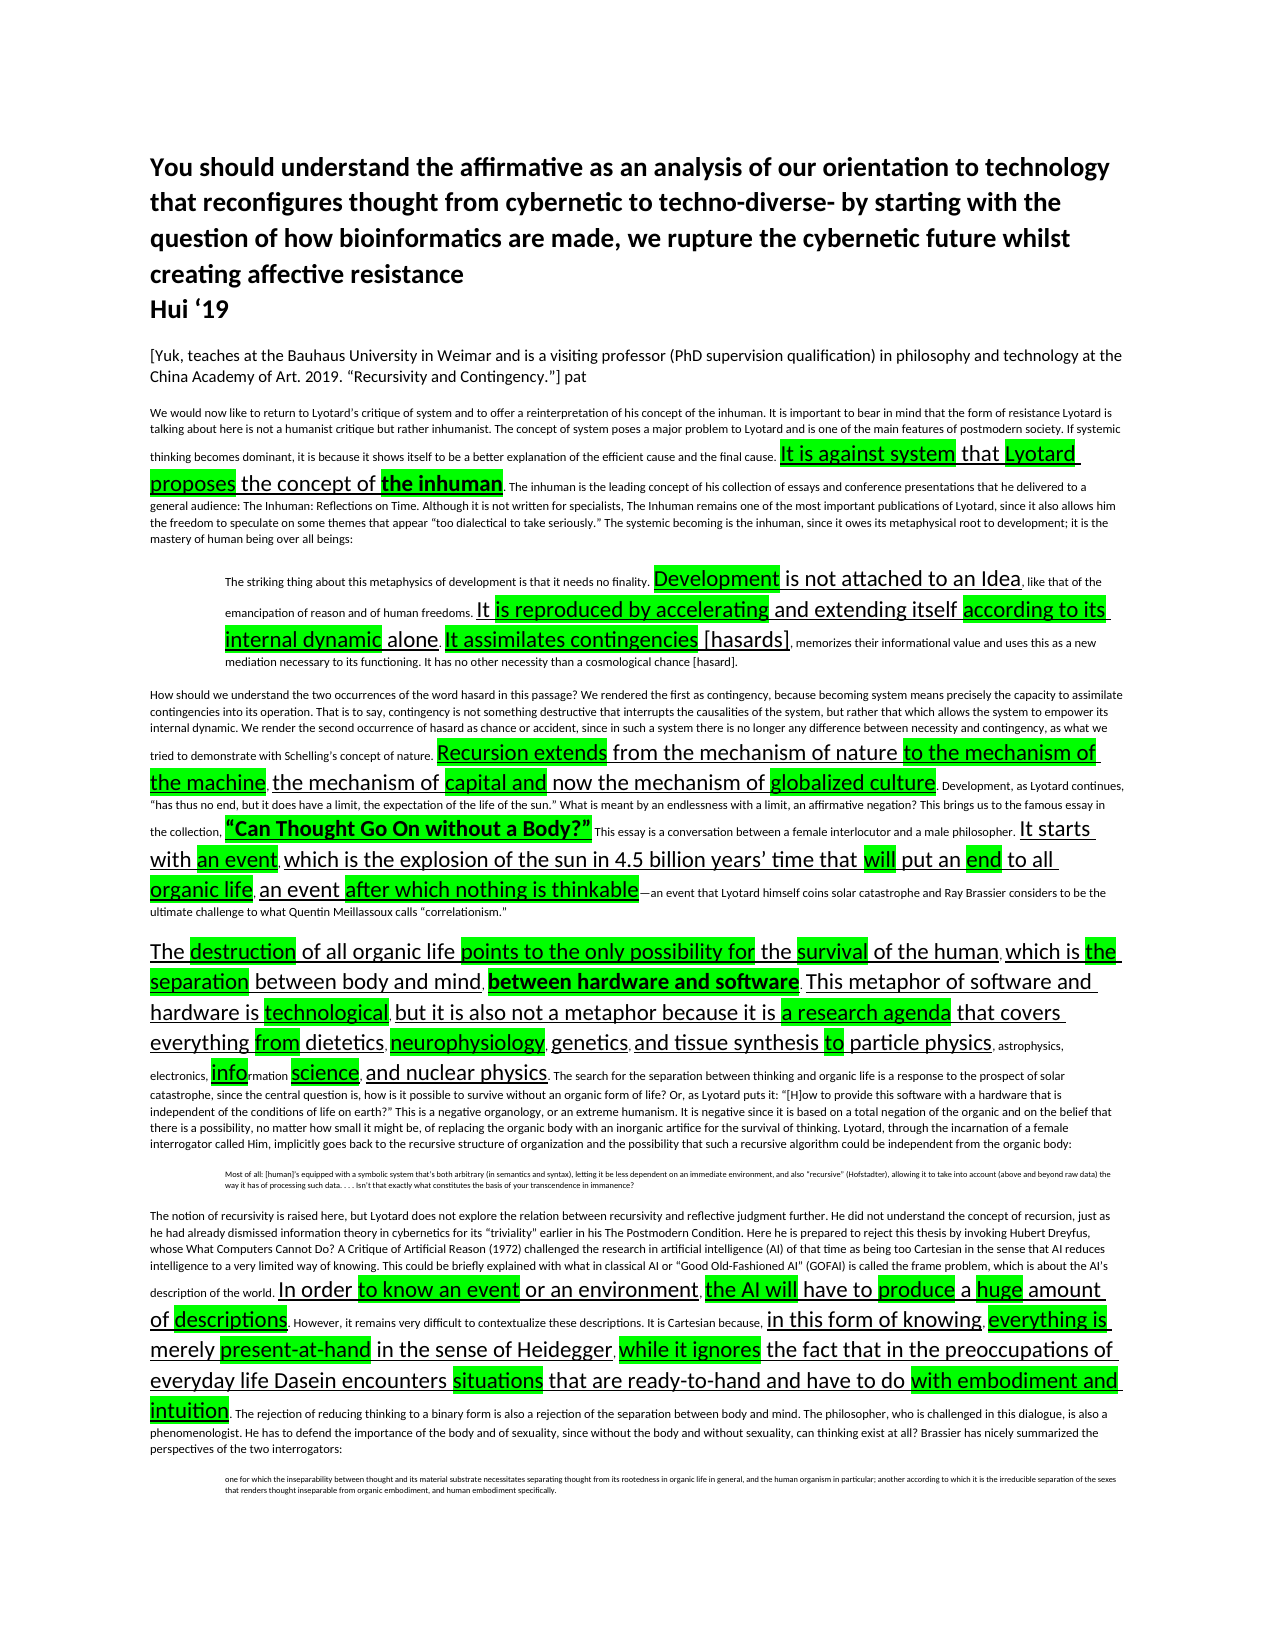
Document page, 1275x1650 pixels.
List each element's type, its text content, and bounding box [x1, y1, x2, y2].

text The striking thing about this metaphysics of development is that it needs no finality. Development is not attached to an Idea, like that of the emancipation of reason and of human freedoms. It is reproduced by accelerating and extending itself according to its internal dynamic alone. It assimilates contingencies [hasards], memorizes their informational value and uses this as a new mediation necessary to its functioning. It has no other necessity than a cosmological chance [hasard]. [225, 564, 1125, 669]
text The destruction of all organic life points to the only possibility for the survival of the human, which is the separation between body and mind, between hardware and software. This metaphor of software and hardware is technological, but it is also not a metaphor because it is a research agenda that covers everything from dietetics, neurophysiology, genetics, and tissue synthesis to particle physics, astrophysics, electronics, information science, and nuclear physics. The search for the separation between thinking and organic life is a response to the prospect of solar catastrophe, since the central question is, how is it possible to survive without an organic form of life? Or, as Lyotard puts it: “[H]ow to provide this software with a hardware that is independent of the conditions of life on earth?” This is a negative organology, or an extreme humanism. It is negative since it is based on a total negation of the organic and on the belief that there is a possibility, no matter how small it might be, of replacing the organic body with an inorganic artifice for the survival of thinking. Lyotard, through the incarnation of a female interrogator called Him, implicitly goes back to the recursive structure of organization and the possibility that such a recursive algorithm could be independent from the organic body: [150, 937, 1125, 1152]
subtitle You should understand the affirmative as an analysis of our orientation to technology that reconfigures thought from cybernetic to techno-diverse- by starting with the question of how bioinformatics are made, we rupture the cybernetic future whilst creating affective resistance [150, 150, 1125, 290]
text We would now like to return to Lyotard’s critique of system and to offer a reinterpretation of his concept of the inhuman. It is important to bear in mind that the form of resistance Lyotard is talking about here is not a humanist critique but rather inhumanist. The concept of system poses a major problem to Lyotard and is one of the main features of postmodern society. If systemic thinking becomes dominant, it is because it shows itself to be a better explanation of the efficient cause and the final cause. It is against system that Lyotard proposes the concept of the inhuman. The inhuman is the leading concept of his collection of essays and conference presentations that he delivered to a general audience: The Inhuman: Reflections on Time. Although it is not written for specialists, The Inhuman remains one of the most important publications of Lyotard, since it also allows him the freedom to speculate on some themes that appear “too dialectical to take seriously.” The systemic becoming is the inhuman, since it owes its metaphysical root to development; it is the mastery of human being over all beings: [150, 405, 1125, 547]
text [Yuk, teaches at the Bauhaus University in Weimar and is a visiting professor (PhD supervision qualification) in philosophy and technology at the China Academy of Art. 2019. “Recursivity and Contingency.”] pat [150, 345, 1125, 387]
text Hui ‘19 [150, 292, 1125, 326]
text How should we understand the two occurrences of the word hasard in this passage? We rendered the first as contingency, because becoming system means precisely the capacity to assimilate contingencies into its operation. That is to say, contingency is not something destructive that interrupts the causalities of the system, but rather that which allows the system to empower its internal dynamic. We render the second occurrence of hasard as chance or accident, since in such a system there is no longer any difference between necessity and contingency, as what we tried to demonstrate with Schelling’s concept of nature. Recursion extends from the mechanism of nature to the mechanism of the machine, the mechanism of capital and now the mechanism of globalized culture. Development, as Lyotard continues, “has thus no end, but it does have a limit, the expectation of the life of the sun.” What is meant by an endlessness with a limit, an affirmative negation? This brings us to the famous essay in the collection, “Can Thought Go On without a Body?” This essay is a conversation between a female interlocutor and a male philosopher. It starts with an event, which is the explosion of the sun in 4.5 billion years’ time that will put an end to all organic life, an event after which nothing is thinkable—an event that Lyotard himself coins solar catastrophe and Ray Brassier considers to be the ultimate challenge to what Quentin Meillassoux calls “correlationism.” [150, 687, 1125, 919]
text The notion of recursivity is raised here, but Lyotard does not explore the relation between recursivity and reflective judgment further. He did not understand the concept of recursion, just as he had already dismissed information theory in cybernetics for its “triviality” earlier in his The Postmodern Condition. Here he is prepared to reject this thesis by invoking Hubert Dreyfus, whose What Computers Cannot Do? A Critique of Artificial Reason (1972) challenged the research in artificial intelligence (AI) of that time as being too Cartesian in the sense that AI reduces intelligence to a very limited way of knowing. This could be briefly explained with what in classical AI or “Good Old-Fashioned AI” (GOFAI) is called the frame problem, which is about the AI’s description of the world. In order to know an event or an environment, the AI will have to produce a huge amount of descriptions. However, it remains very difficult to contextualize these descriptions. It is Cartesian because, in this form of knowing, everything is merely present-at-hand in the sense of Heidegger, while it ignores the fact that in the preoccupations of everyday life Dasein encounters situations that are ready-to-hand and have to do with embodiment and intuition. The rejection of reducing thinking to a binary form is also a rejection of the separation between body and mind. The philosopher, who is challenged in this dialogue, is also a phenomenologist. He has to defend the importance of the body and of sexuality, since without the body and without sexuality, can thinking exist at all? Brassier has nicely summarized the perspectives of the two interrogators: [150, 1208, 1125, 1457]
